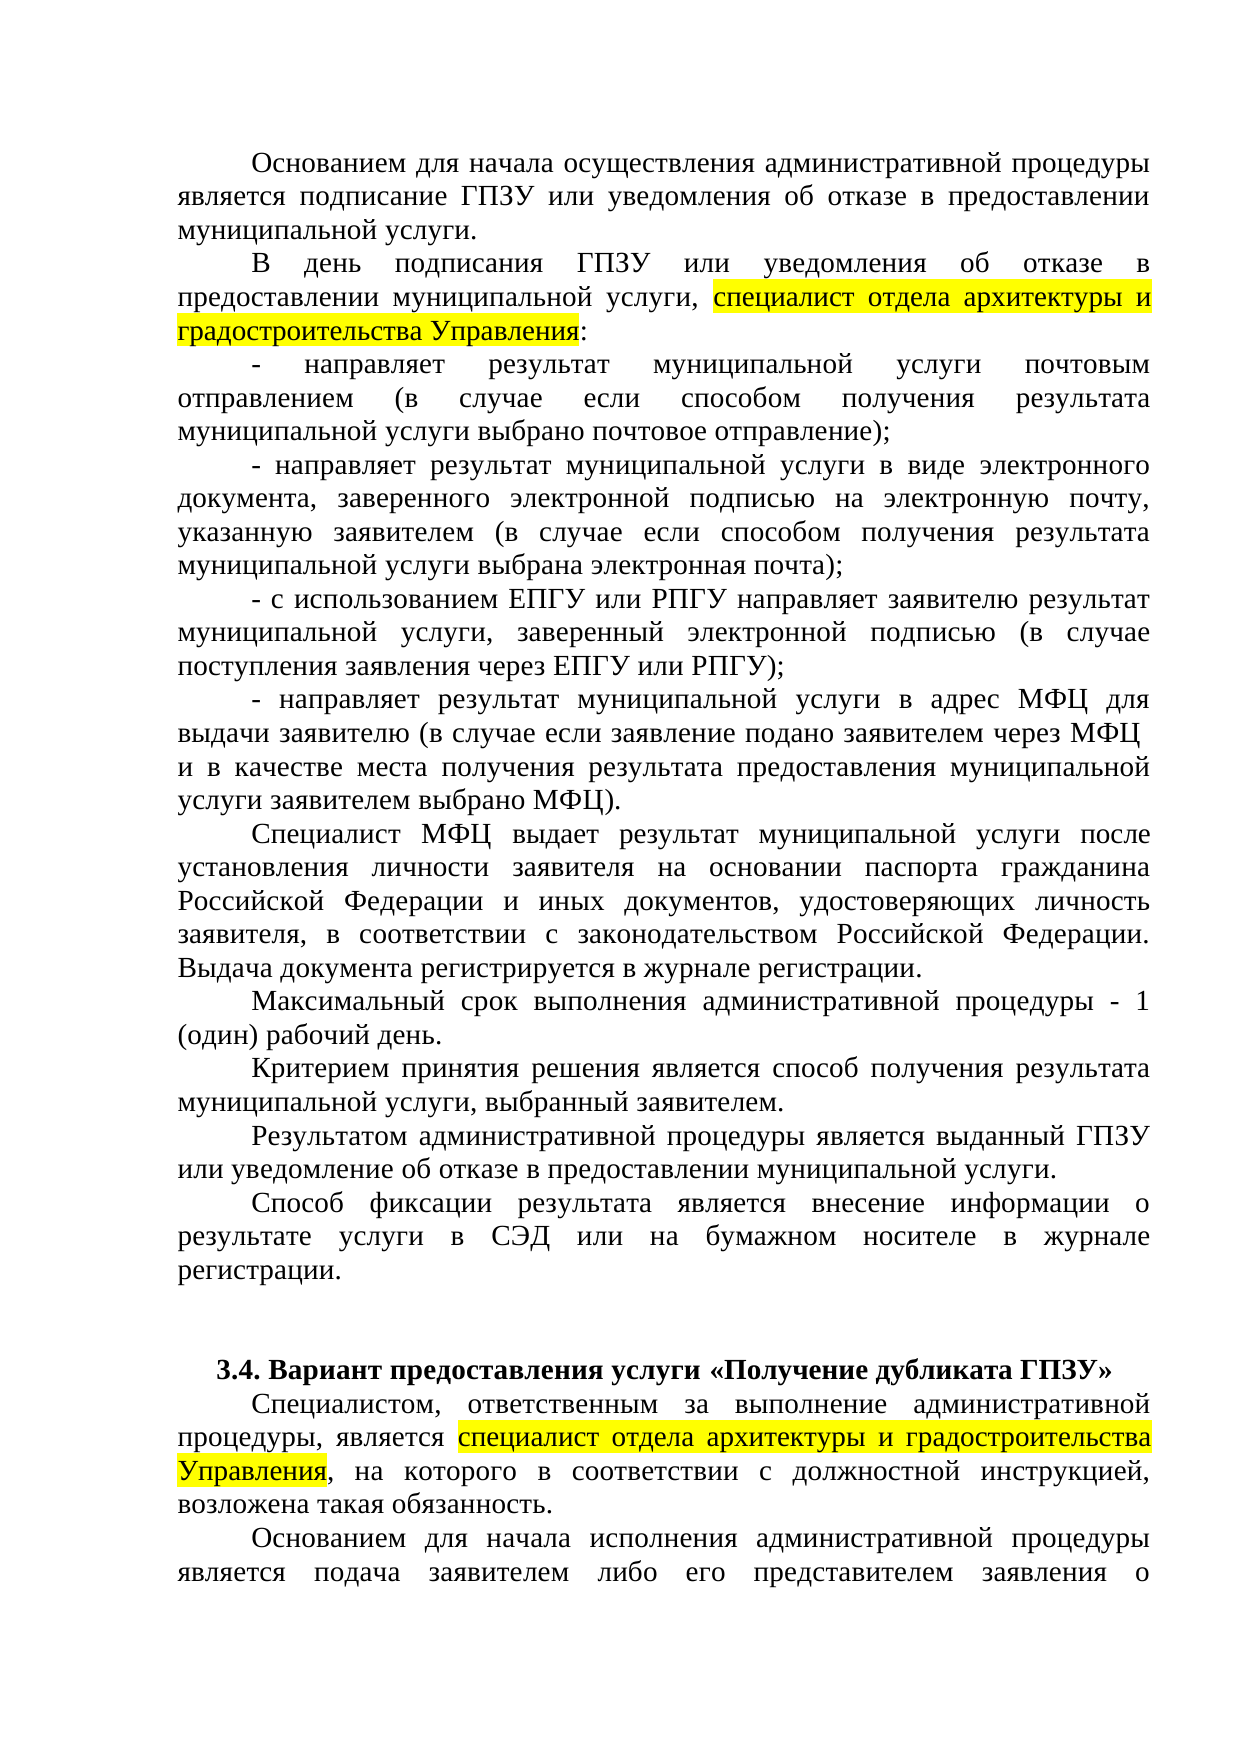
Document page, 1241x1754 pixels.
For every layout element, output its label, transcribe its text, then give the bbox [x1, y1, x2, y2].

text Основанием для начала осуществления административной процедуры является подписание ГПЗУ или уведомления об отказе в предоставлении муниципальной услуги. [177, 145, 1152, 246]
text - направляет результат муниципальной услуги в адрес МФЦ для выдачи заявителю (в случае если заявление подано заявителем через МФЦ и в качестве места получения результата предоставления муниципальной услуги заявителем выбрано МФЦ). [177, 682, 1152, 816]
text 3.4. Вариант предоставления услуги «Получение дубликата ГПЗУ» [177, 1352, 1152, 1386]
text В день подписания ГПЗУ или уведомления об отказе в предоставлении муниципальной услуги, специалист отдела архитектуры и градостроительства Управления: [177, 246, 1152, 346]
text Способ фиксации результата является внесение информации о результате услуги в СЭД или на бумажном носителе в журнале регистрации. [177, 1185, 1152, 1285]
text - направляет результат муниципальной услуги почтовым отправлением (в случае если способом получения результата муниципальной услуги выбрано почтовое отправление); [177, 346, 1152, 447]
text Максимальный срок выполнения административной процедуры - 1 (один) рабочий день. [177, 983, 1152, 1051]
text - направляет результат муниципальной услуги в виде электронного документа, заверенного электронной подписью на электронную почту, указанную заявителем (в случае если способом получения результата муниципальной услуги выбрана электронная почта); [177, 447, 1152, 581]
text - с использованием ЕПГУ или РПГУ направляет заявителю результат муниципальной услуги, заверенный электронной подписью (в случае поступления заявления через ЕПГУ или РПГУ); [177, 581, 1152, 682]
text Специалист МФЦ выдает результат муниципальной услуги после установления личности заявителя на основании паспорта гражданина Российской Федерации и иных документов, удостоверяющих личность заявителя, в соответствии с законодательством Российской Федерации. Выдача документа регистрируется в журнале регистрации. [177, 816, 1152, 983]
text Результатом административной процедуры является выданный ГПЗУ или уведомление об отказе в предоставлении муниципальной услуги. [177, 1118, 1152, 1185]
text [177, 1520, 1152, 1587]
text Специалистом, ответственным за выполнение административной процедуры, является специалист отдела архитектуры и градостроительства Управления, на которого в соответствии с должностной инструкцией, возложена такая обязанность. [177, 1386, 1152, 1520]
text Критерием принятия решения является способ получения результата муниципальной услуги, выбранный заявителем. [177, 1051, 1152, 1118]
